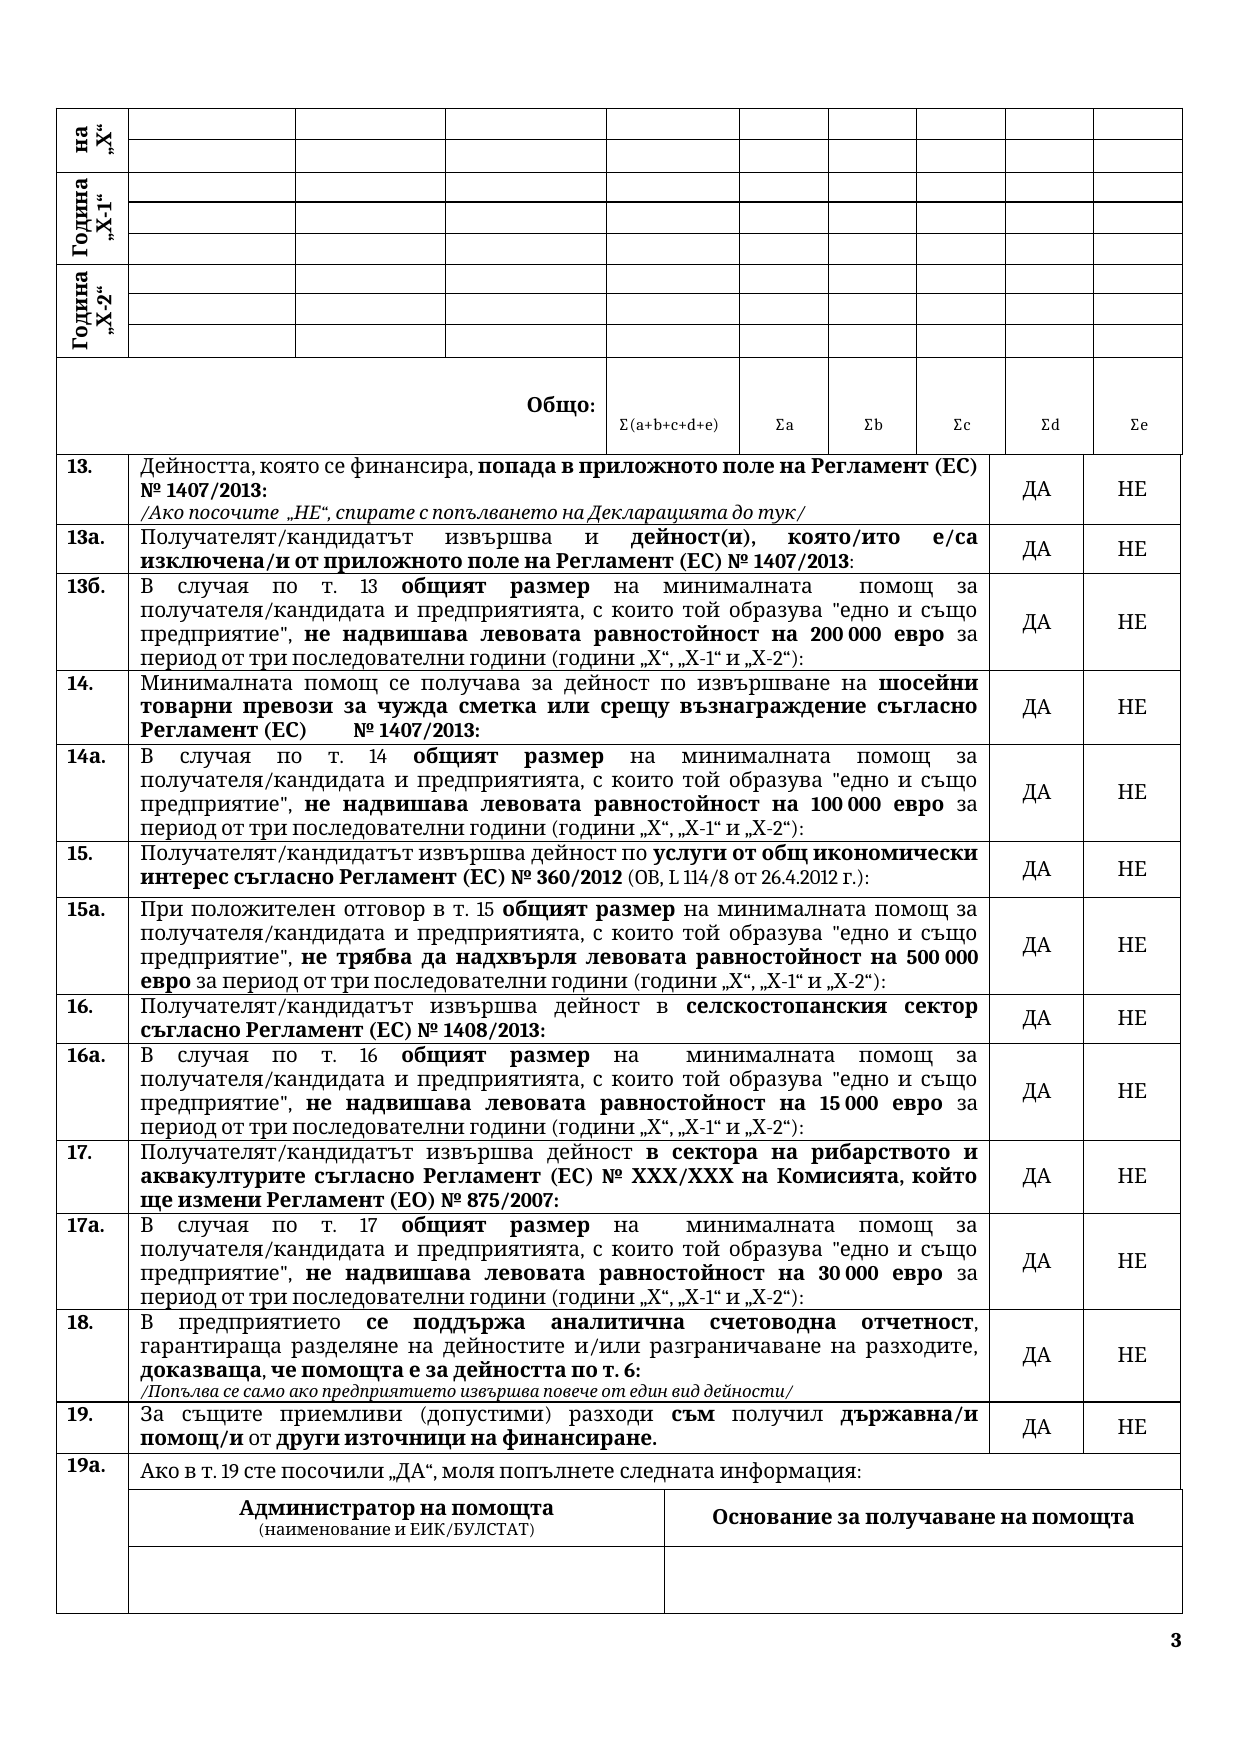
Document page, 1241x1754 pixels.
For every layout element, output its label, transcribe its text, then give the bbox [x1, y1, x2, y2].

table_cell [607, 109, 739, 139]
table_cell [1094, 234, 1182, 264]
table_cell [917, 109, 1005, 139]
table_cell [129, 203, 295, 233]
table_cell 16а. [57, 1044, 128, 1139]
table_cell В случая по т. 17 общият размер на минималната помощ за получателя/кандидата и предприятията, с които той образува "едно и също предприятие", не надвишава левовата равностойност на 30 000 евро за период от три последователни години (години „Х“, „Х-1“ и „Х-2“): [129, 1214, 989, 1309]
table_cell Получателят/кандидатът извършва и дейност(и), която/ито е/са изключена/и от приложното поле на Регламент (ЕС) № 1407/2013: [129, 525, 989, 573]
table_cell Получателят/кандидатът извършва дейност по услуги от общ икономически интерес съгласно Регламент (ЕС) № 360/2012 (OB, L 114/8 от 26.4.2012 г.): [129, 842, 989, 897]
table_cell НЕ [1084, 1141, 1180, 1212]
table_cell [829, 109, 916, 139]
table_cell [129, 173, 295, 201]
table_cell ДА [990, 671, 1083, 744]
table_cell [129, 109, 295, 139]
table_cell [740, 173, 828, 201]
table_cell [740, 325, 828, 357]
table_cell [129, 294, 295, 324]
table_cell ДА [990, 1310, 1083, 1401]
table_cell [296, 109, 445, 139]
table_cell ДА [990, 455, 1083, 524]
table_cell ДА [990, 525, 1083, 573]
table_cell 18. [57, 1310, 128, 1401]
table_cell НЕ [1084, 455, 1180, 524]
table_cell [446, 173, 606, 201]
table_cell НЕ [1084, 1403, 1180, 1453]
table_cell За същите приемливи (допустими) разходи съм получил държавна/и помощ/и от други източници на финансиране. [129, 1403, 989, 1453]
table_cell ∑c [917, 358, 1005, 454]
table_cell [917, 265, 1005, 293]
table_cell [1006, 325, 1093, 357]
table_cell [1094, 109, 1182, 139]
table_cell В предприятието се поддържа аналитична счетоводна отчетност, гарантираща разделяне на дейностите и/или разграничаване на разходите, доказваща, че помощта е за дейността по т. 6: /Попълва се само ако предприятието извършва повече от един вид дейности/ [129, 1310, 989, 1401]
table_cell [1094, 294, 1182, 324]
table_cell [740, 140, 828, 172]
table_cell Година „Х-2“ [57, 265, 128, 357]
table_cell [296, 294, 445, 324]
table_cell В случая по т. 13 общият размер на минималната помощ за получателя/кандидата и предприятията, с които той образува "едно и също предприятие", не надвишава левовата равностойност на 200 000 евро за период от три последователни години (години „Х“, „Х-1“ и „Х-2“): [129, 574, 989, 670]
table_cell [829, 203, 916, 233]
table_cell [129, 140, 295, 172]
table_cell 17. [57, 1141, 128, 1212]
table_cell [740, 203, 828, 233]
table_cell При положителен отговор в т. 15 общият размер на минималната помощ за получателя/кандидата и предприятията, с които той образува "едно и също предприятие", не трябва да надхвърля левовата равностойност на 500 000 евро за период от три последователни години (години „Х“, „Х-1“ и „Х-2“): [129, 898, 989, 994]
table_cell ∑(a+b+c+d+e) [607, 358, 739, 454]
table_cell НЕ [1084, 574, 1180, 670]
table_cell ДА [990, 574, 1083, 670]
table_cell ДА [990, 842, 1083, 897]
table_cell 13б. [57, 574, 128, 670]
table_cell ∑e [1094, 358, 1182, 454]
table_cell Минималната помощ се получава за дейност по извършване на шосейни товарни превози за чужда сметка или срещу възнаграждение съгласно Регламент (ЕС) № 1407/2013: [129, 671, 989, 744]
table_cell ДА [990, 995, 1083, 1043]
table_cell Администратор на помощта (наименование и ЕИК/БУЛСТАТ) [129, 1490, 664, 1546]
table_cell НЕ [1084, 671, 1180, 744]
table_cell 19а. [57, 1454, 128, 1612]
table_cell [446, 294, 606, 324]
table_cell [446, 140, 606, 172]
table_cell [829, 140, 916, 172]
table_cell [917, 325, 1005, 357]
table_cell [917, 203, 1005, 233]
table_cell НЕ [1084, 745, 1180, 841]
table_cell [1006, 294, 1093, 324]
table_cell [665, 1547, 1182, 1612]
table_cell 15. [57, 842, 128, 897]
table_cell [296, 203, 445, 233]
table_cell ДА [990, 1141, 1083, 1212]
table_cell [829, 325, 916, 357]
table_cell ДА [990, 745, 1083, 841]
table_cell [1094, 325, 1182, 357]
table_cell НЕ [1084, 525, 1180, 573]
table_cell НЕ [1084, 1044, 1180, 1139]
table_cell [607, 140, 739, 172]
table_cell [1094, 203, 1182, 233]
table_cell [129, 1547, 664, 1612]
table_cell [740, 265, 828, 293]
table_cell НЕ [1084, 1310, 1180, 1401]
table_cell ∑b [829, 358, 916, 454]
table_cell [1006, 109, 1093, 139]
table_cell [296, 173, 445, 201]
table_cell Основание за получаване на помощта [665, 1490, 1182, 1546]
table_cell [829, 265, 916, 293]
table_cell [607, 203, 739, 233]
table_cell [917, 234, 1005, 264]
table_cell [296, 325, 445, 357]
table_cell [296, 140, 445, 172]
table_cell 13а. [57, 525, 128, 573]
table_cell [1094, 173, 1182, 201]
table_cell [829, 173, 916, 201]
table_cell Година „Х-1“ [57, 173, 128, 264]
table_cell 19. [57, 1403, 128, 1453]
table_cell [829, 234, 916, 264]
table_cell [296, 265, 445, 293]
table_cell [607, 234, 739, 264]
table_cell [607, 294, 739, 324]
table_cell Дейността, която се финансира, попада в приложното поле на Регламент (ЕС) № 1407/2013: /Ако посочите „НЕ“, спирате с попълването на Декларацията до тук/ [129, 455, 989, 524]
table_cell НЕ [1084, 842, 1180, 897]
table_cell [1006, 203, 1093, 233]
table_cell [1094, 265, 1182, 293]
table_cell [917, 140, 1005, 172]
table_cell [607, 265, 739, 293]
table_cell [446, 265, 606, 293]
table_cell Получателят/кандидатът извършва дейност в сектора на рибарството и аквакултурите съгласно Регламент (ЕС) № ХХХ/ХХХ на Комисията, който ще измени Регламент (ЕО) № 875/2007: [129, 1141, 989, 1212]
table_cell 14. [57, 671, 128, 744]
table_cell [917, 173, 1005, 201]
table_cell [129, 265, 295, 293]
table_cell [1006, 265, 1093, 293]
table_cell [446, 203, 606, 233]
table_cell ДА [990, 1214, 1083, 1309]
table_cell [1006, 234, 1093, 264]
table_cell [129, 234, 295, 264]
table_cell 13. [57, 455, 128, 524]
table_cell 14а. [57, 745, 128, 841]
table_cell В случая по т. 14 общият размер на минималната помощ за получателя/кандидата и предприятията, с които той образува "едно и също предприятие", не надвишава левовата равностойност на 100 000 евро за период от три последователни години (години „Х“, „Х-1“ и „Х-2“): [129, 745, 989, 841]
table_cell [1094, 140, 1182, 172]
table_cell [607, 325, 739, 357]
table_cell ∑a [740, 358, 828, 454]
table_cell Общо: [57, 358, 606, 454]
table_cell [1006, 173, 1093, 201]
table_cell [740, 234, 828, 264]
table_cell Получателят/кандидатът извършва дейност в селскостопанския сектор съгласно Регламент (ЕС) № 1408/2013: [129, 995, 989, 1043]
table_cell [296, 234, 445, 264]
table_cell [740, 109, 828, 139]
table_cell ДА [990, 898, 1083, 994]
table_cell 15а. [57, 898, 128, 994]
table_cell [129, 325, 295, 357]
table_cell НЕ [1084, 898, 1180, 994]
table_cell НЕ [1084, 1214, 1180, 1309]
table_cell [446, 325, 606, 357]
table_cell ∑d [1006, 358, 1093, 454]
table_cell [446, 109, 606, 139]
table_cell ДА [990, 1403, 1083, 1453]
table_cell [829, 294, 916, 324]
table_cell [740, 294, 828, 324]
table_cell 17а. [57, 1214, 128, 1309]
table_cell [607, 173, 739, 201]
table_cell ДА [990, 1044, 1083, 1139]
table_cell 16. [57, 995, 128, 1043]
table_cell В случая по т. 16 общият размер на минималната помощ за получателя/кандидата и предприятията, с които той образува "едно и също предприятие", не надвишава левовата равностойност на 15 000 евро за период от три последователни години (години „Х“, „Х-1“ и „Х-2“): [129, 1044, 989, 1139]
table_cell Ако в т. 19 сте посочили „ДА“, моля попълнете следната информация: [129, 1454, 1180, 1489]
table_cell НЕ [1084, 995, 1180, 1043]
table_cell Година „Х“ [57, 109, 128, 172]
table_cell [917, 294, 1005, 324]
table_cell [1006, 140, 1093, 172]
table_cell [446, 234, 606, 264]
